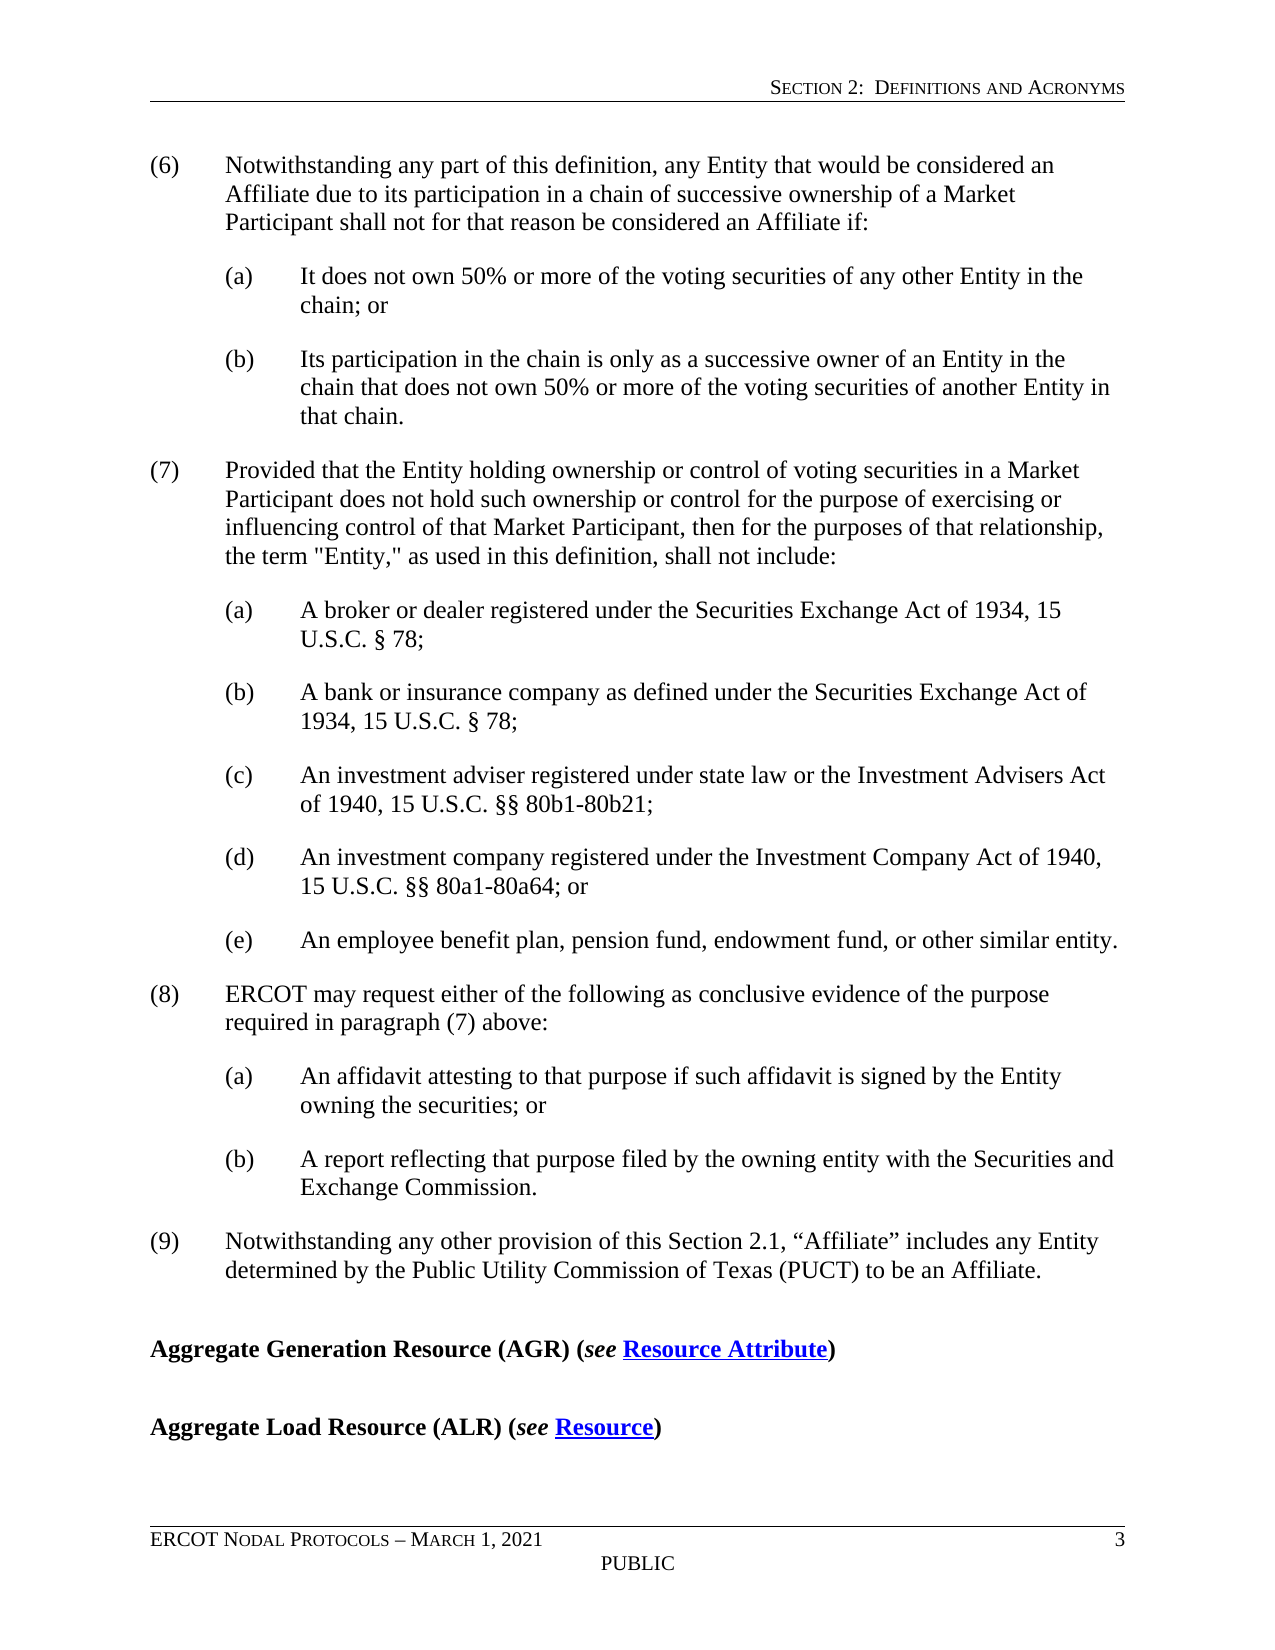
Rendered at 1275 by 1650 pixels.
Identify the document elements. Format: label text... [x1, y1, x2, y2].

list (9) Notwithstanding any other provision of this Section 2.1, “Affiliate” includes any Entity determined by the Public Utility Commission of Texas (PUCT) to be an Affiliate. [150, 1226, 1125, 1284]
list (b) A bank or insurance company as defined under the Securities Exchange Act of 1934, 15 U.S.C. § 78; [225, 677, 1125, 735]
list (b) A report reflecting that purpose filed by the owning entity with the Securities and Exchange Commission. [225, 1144, 1125, 1201]
list (c) An investment adviser registered under state law or the Investment Advisers Act of 1940, 15 U.S.C. §§ 80b1-80b21; [225, 760, 1125, 817]
text (b) Its participation in the chain is only as a successive owner of an Entity in the chain that does not own 50% or more of the voting securities of another Entity in that chain. [225, 344, 1125, 430]
text Aggregate Load Resource (ALR) (see Resource) [150, 1412, 1125, 1441]
list (7) Provided that the Entity holding ownership or control of voting securities in a Market Participant does not hold such ownership or control for the purpose of exercising or influencing control of that Market Participant, then for the purposes of that relationship, the term "Entity," as used in this definition, shall not include: [150, 455, 1125, 570]
list (e) An employee benefit plan, pension fund, endowment fund, or other similar entity. [225, 925, 1125, 954]
text (a) It does not own 50% or more of the voting securities of any other Entity in the chain; or [225, 261, 1125, 319]
text (6) Notwithstanding any part of this definition, any Entity that would be considered an Affiliate due to its participation in a chain of successive ownership of a Market Participant shall not for that reason be considered an Affiliate if: [150, 150, 1125, 236]
list (d) An investment company registered under the Investment Company Act of 1940, 15 U.S.C. §§ 80a1-80a64; or [225, 842, 1125, 900]
list (a) A broker or dealer registered under the Securities Exchange Act of 1934, 15 U.S.C. § 78; [225, 595, 1125, 652]
text Aggregate Generation Resource (AGR) (see Resource Attribute) [150, 1334, 1125, 1362]
list (a) An affidavit attesting to that purpose if such affidavit is signed by the Entity owning the securities; or [225, 1061, 1125, 1119]
list (8) ERCOT may request either of the following as conclusive evidence of the purpose required in paragraph (7) above: [150, 979, 1125, 1036]
